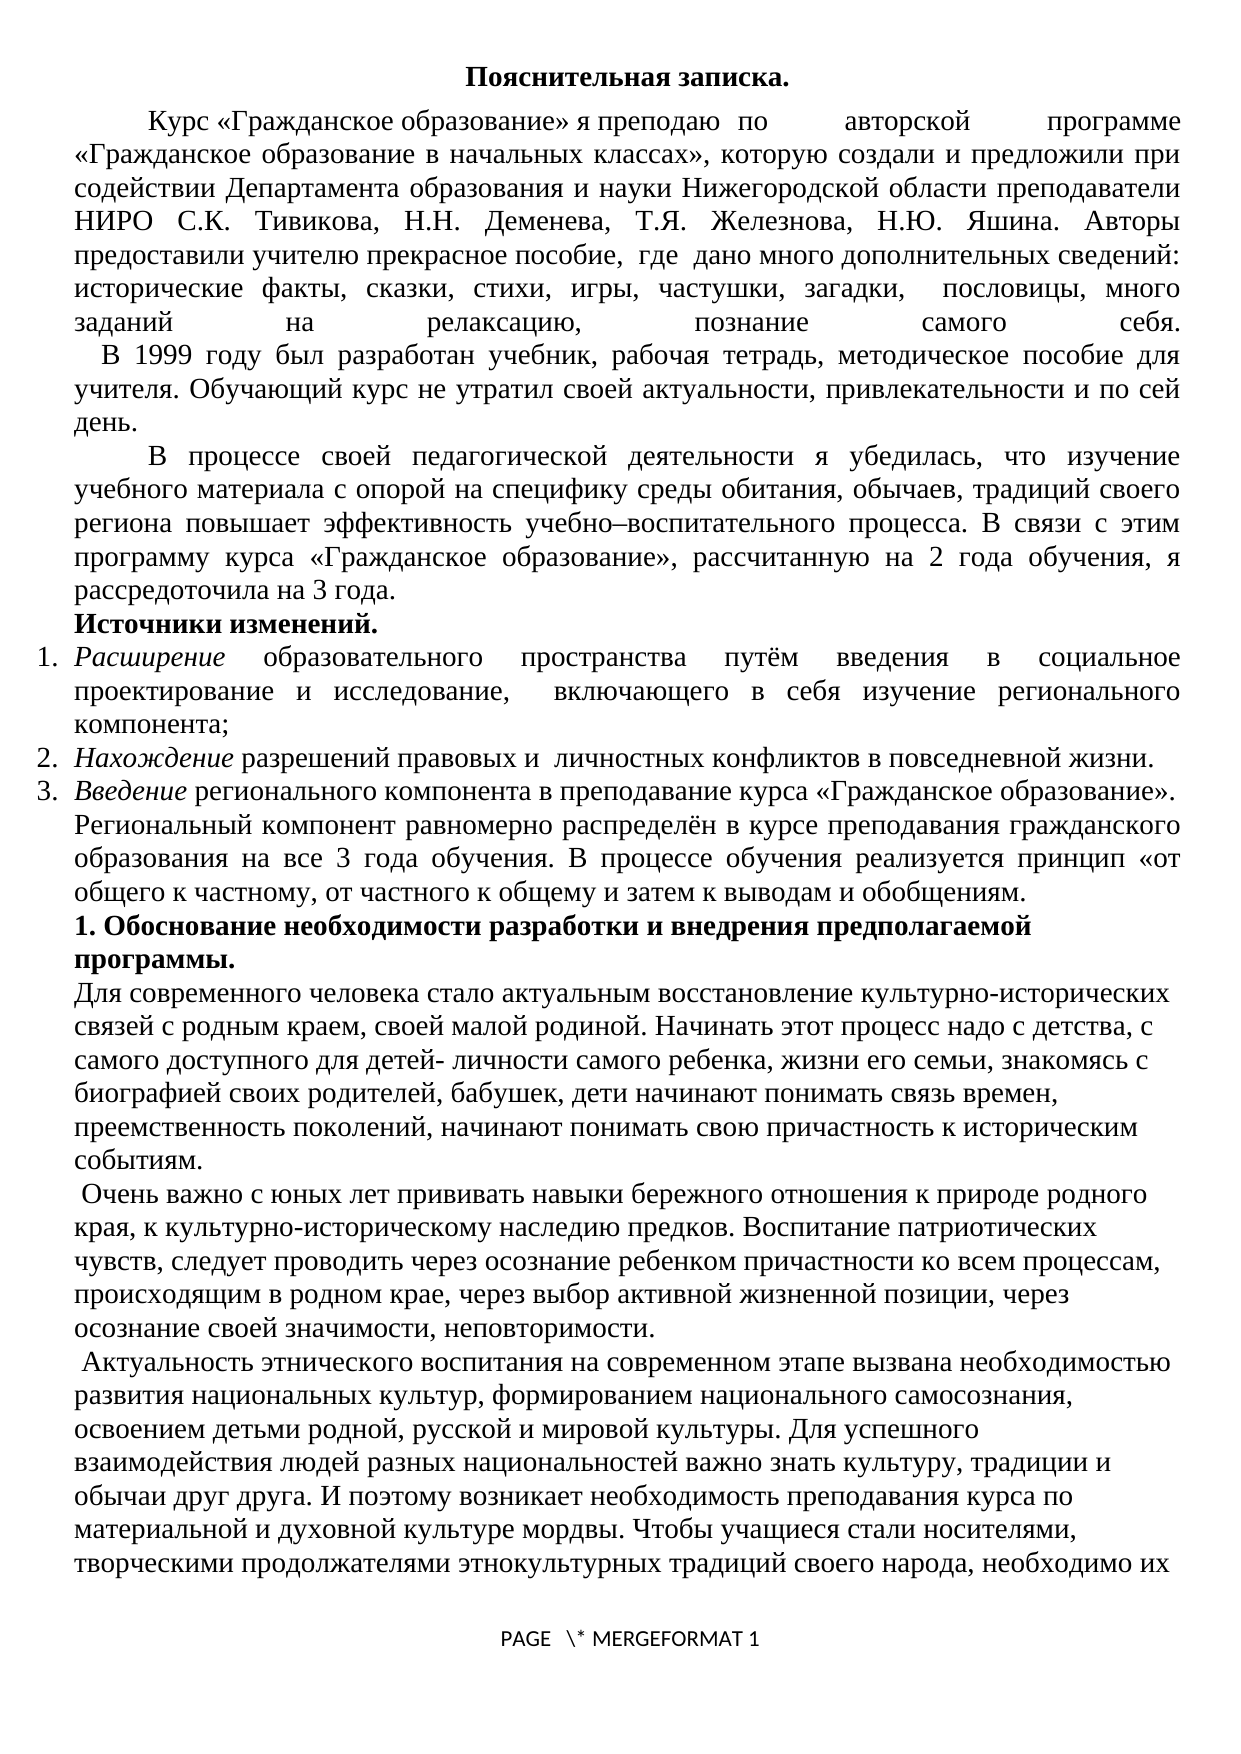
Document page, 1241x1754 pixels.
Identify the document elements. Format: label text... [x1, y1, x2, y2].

list Нахождение разрешений правовых и личностных конфликтов в повседневной жизни. [36, 740, 1181, 773]
text Для современного человека стало актуальным восстановление культурно-исторических связей с родным краем, своей малой родиной. Начинать этот процесс надо с детства, с самого доступного для детей- личности самого ребенка, жизни его семьи, знакомясь с биографией своих родителей, бабушек, дети начинают понимать связь времен, преемственность поколений, начинают понимать свою причастность к историческим событиям. [74, 975, 1181, 1176]
list Расширение образовательного пространства путём введения в социальное проектирование и исследование, включающего в себя изучение регионального компонента; [36, 639, 1181, 740]
text В процессе своей педагогической деятельности я убедилась, что изучение учебного материала с опорой на специфику среды обитания, обычаев, традиций своего региона повышает эффективность учебно–воспитательного процесса. В связи с этим программу курса «Гражданское образование», рассчитанную на 2 года обучения, я рассредоточила на 3 года. [74, 438, 1181, 606]
text 1. Обоснование необходимости разработки и внедрения предполагаемой программы. [74, 908, 1181, 975]
list Введение регионального компонента в преподавание курса «Гражданское образование». [36, 773, 1181, 807]
text Пояснительная записка. [74, 59, 1181, 93]
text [74, 1344, 1181, 1578]
text Региональный компонент равномерно распределён в курсе преподавания гражданского образования на все 3 года обучения. В процессе обучения реализуется принцип «от общего к частному, от частного к общему и затем к выводам и обобщениям. [74, 807, 1181, 908]
text Курс «Гражданское образование» я преподаю по авторской программе «Гражданское образование в начальных классах», которую создали и предложили при содействии Департамента образования и науки Нижегородской области преподаватели НИРО С.К. Тивикова, Н.Н. Деменева, Т.Я. Железнова, Н.Ю. Яшина. Авторы предоставили учителю прекрасное пособие, где дано много дополнительных сведений: исторические факты, сказки, стихи, игры, частушки, загадки, пословицы, много заданий на релаксацию, познание самого себя. В 1999 году был разработан учебник, рабочая тетрадь, методическое пособие для учителя. Обучающий курс не утратил своей актуальности, привлекательности и по сей день. [74, 103, 1181, 438]
text Источники изменений. [74, 606, 1181, 639]
text Очень важно с юных лет прививать навыки бережного отношения к природе родного края, к культурно-историческому наследию предков. Воспитание патриотических чувств, следует проводить через осознание ребенком причастности ко всем процессам, происходящим в родном крае, через выбор активной жизненной позиции, через осознание своей значимости, неповторимости. [74, 1176, 1181, 1344]
